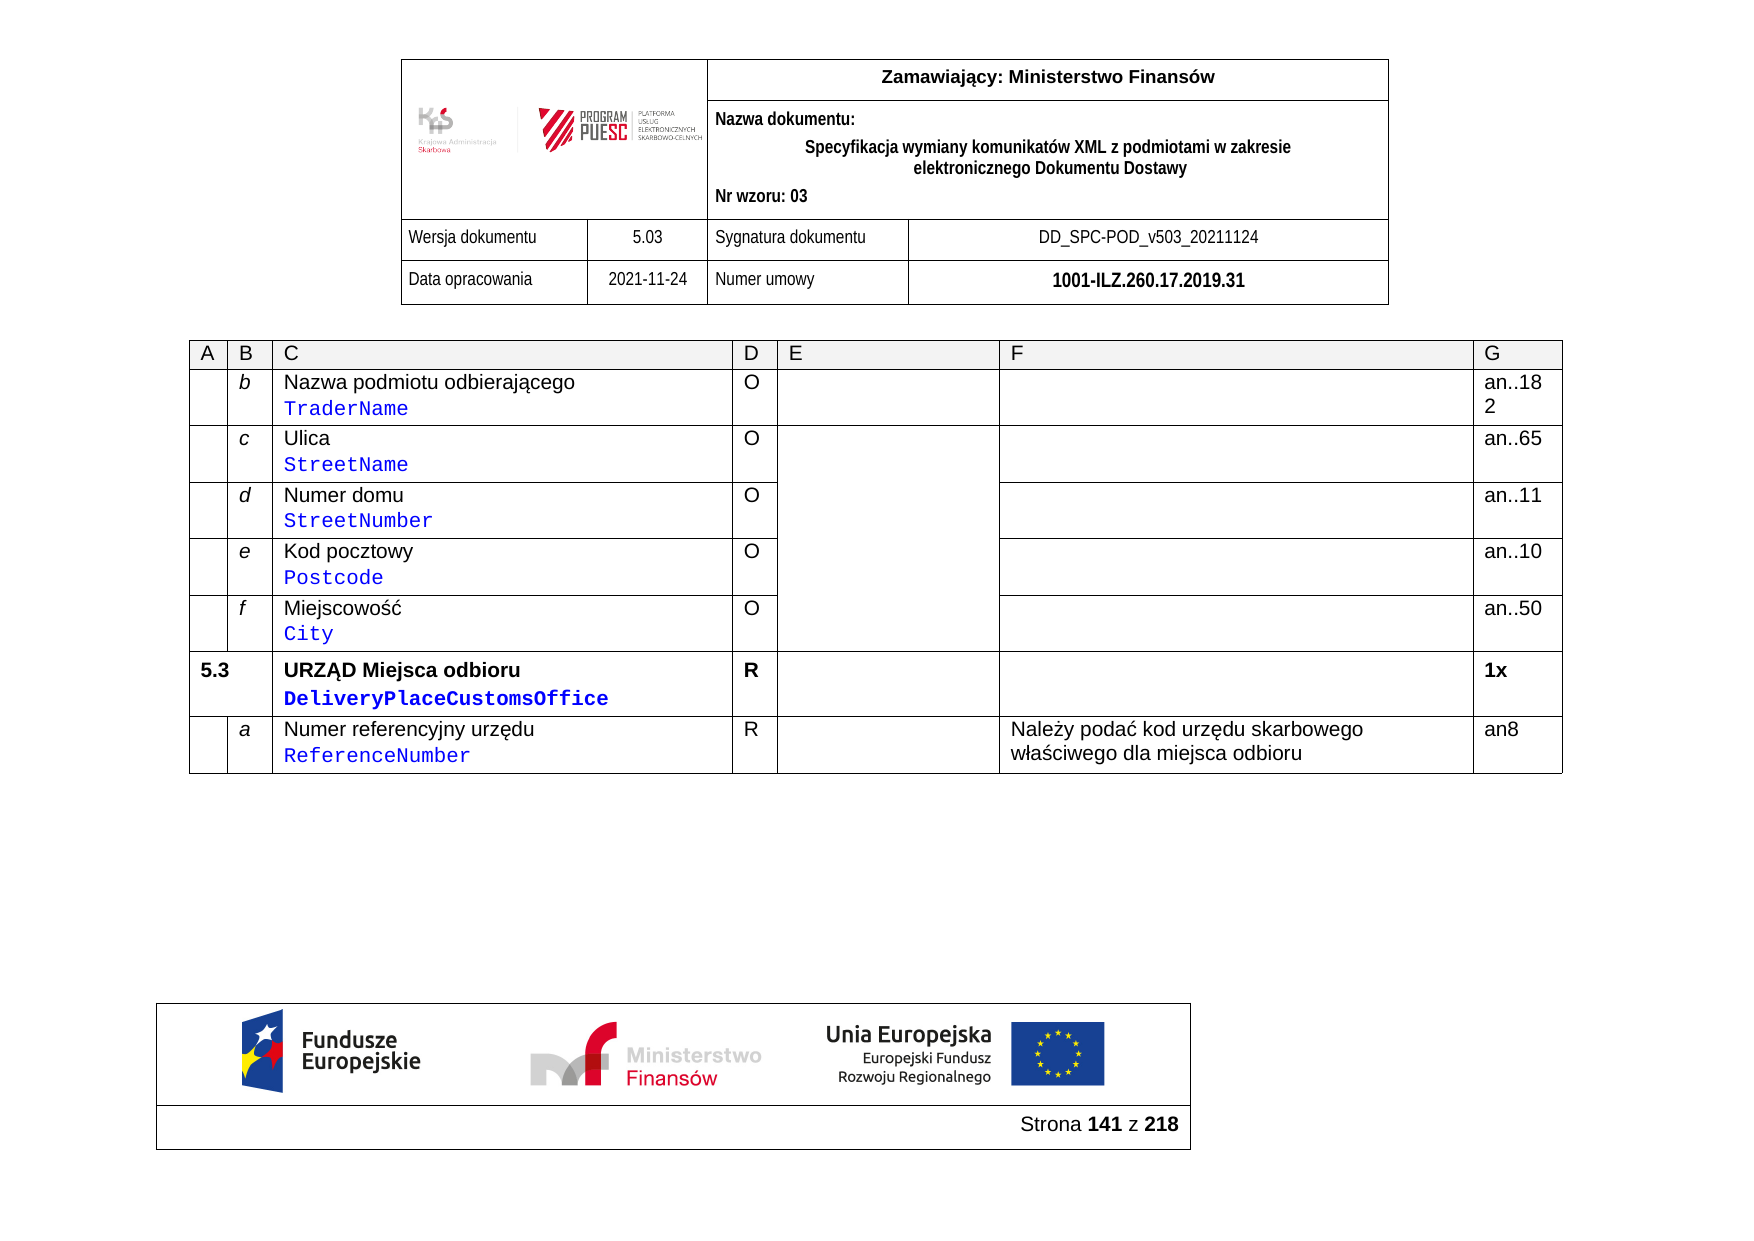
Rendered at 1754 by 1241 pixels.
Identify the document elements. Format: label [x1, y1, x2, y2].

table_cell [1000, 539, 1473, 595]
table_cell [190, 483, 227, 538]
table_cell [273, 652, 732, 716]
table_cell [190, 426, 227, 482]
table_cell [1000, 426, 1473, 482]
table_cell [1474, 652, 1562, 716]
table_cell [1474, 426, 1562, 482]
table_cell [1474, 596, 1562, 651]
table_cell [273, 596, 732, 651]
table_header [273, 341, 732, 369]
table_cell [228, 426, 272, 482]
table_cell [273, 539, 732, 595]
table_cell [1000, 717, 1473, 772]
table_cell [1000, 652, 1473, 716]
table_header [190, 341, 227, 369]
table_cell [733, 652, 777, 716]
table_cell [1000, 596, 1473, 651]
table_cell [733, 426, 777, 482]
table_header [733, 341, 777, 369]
picture [242, 1009, 1105, 1093]
picture [408, 97, 702, 163]
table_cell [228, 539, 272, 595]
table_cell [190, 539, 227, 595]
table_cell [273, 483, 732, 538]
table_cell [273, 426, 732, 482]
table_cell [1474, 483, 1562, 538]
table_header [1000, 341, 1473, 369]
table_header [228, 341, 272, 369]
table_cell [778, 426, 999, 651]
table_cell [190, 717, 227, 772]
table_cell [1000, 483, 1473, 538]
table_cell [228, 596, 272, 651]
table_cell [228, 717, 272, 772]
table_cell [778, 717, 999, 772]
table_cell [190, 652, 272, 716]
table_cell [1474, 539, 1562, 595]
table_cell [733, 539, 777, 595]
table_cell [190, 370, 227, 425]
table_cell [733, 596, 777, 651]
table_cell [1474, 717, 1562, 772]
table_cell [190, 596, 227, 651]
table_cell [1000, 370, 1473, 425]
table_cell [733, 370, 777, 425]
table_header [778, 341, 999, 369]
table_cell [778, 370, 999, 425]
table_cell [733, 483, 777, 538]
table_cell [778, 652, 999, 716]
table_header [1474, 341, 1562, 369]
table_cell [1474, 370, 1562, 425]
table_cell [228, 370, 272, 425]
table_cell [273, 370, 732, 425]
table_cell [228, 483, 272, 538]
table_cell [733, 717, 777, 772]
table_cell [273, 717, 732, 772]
